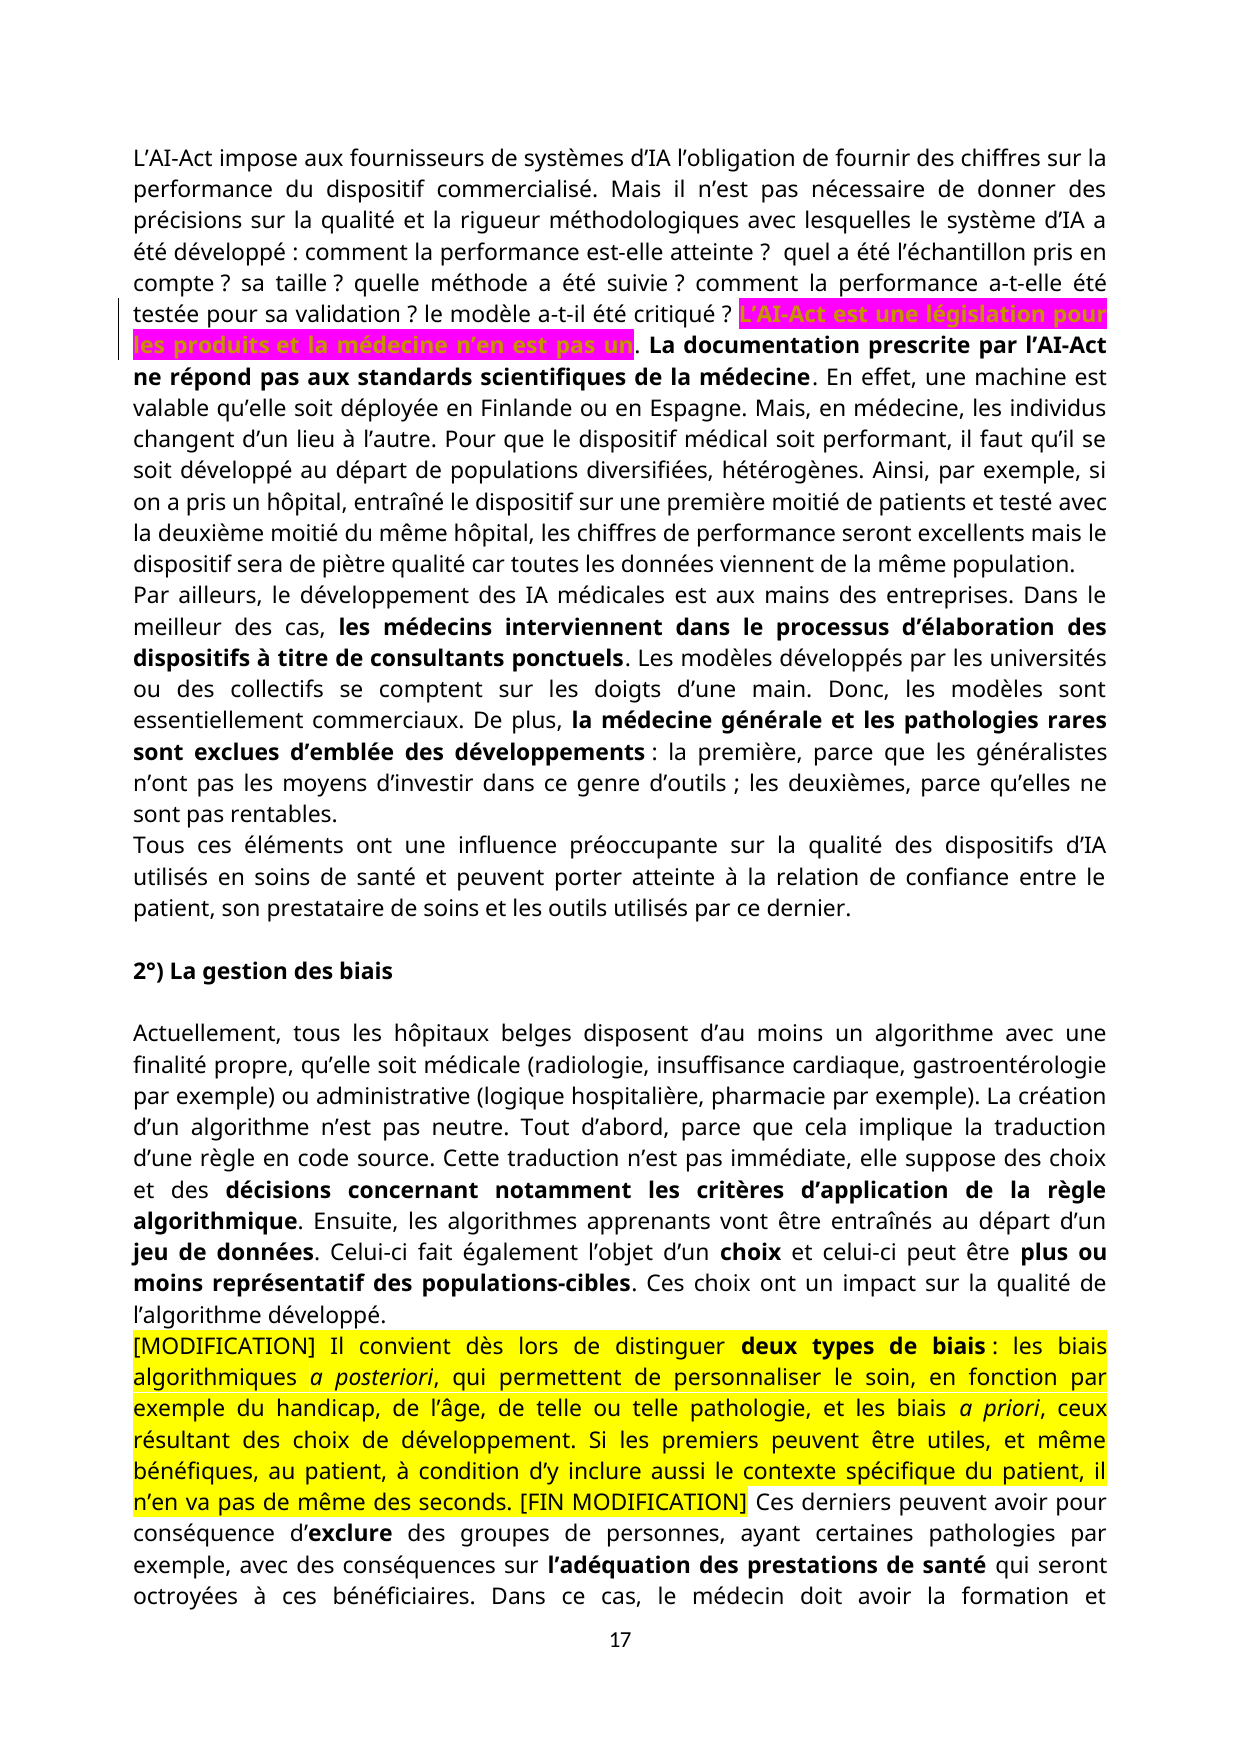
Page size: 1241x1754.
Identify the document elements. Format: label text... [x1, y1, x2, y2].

text Par ailleurs, le développement des IA médicales est aux mains des entreprises. Dans le meilleur des cas, les médecins interviennent dans le processus d’élaboration des dispositifs à titre de consultants ponctuels. Les modèles développés par les universités ou des collectifs se comptent sur les doigts d’une main. Donc, les modèles sont essentiellement commerciaux. De plus, la médecine générale et les pathologies rares sont exclues d’emblée des développements : la première, parce que les généralistes n’ont pas les moyens d’investir dans ce genre d’outils ; les deuxièmes, parce qu’elles ne sont pas rentables. [133, 579, 1107, 829]
text Tous ces éléments ont une influence préoccupante sur la qualité des dispositifs d’IA utilisés en soins de santé et peuvent porter atteinte à la relation de confiance entre le patient, son prestataire de soins et les outils utilisés par ce dernier. [133, 829, 1107, 923]
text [133, 1486, 1107, 1611]
text Actuellement, tous les hôpitaux belges disposent d’au moins un algorithme avec une finalité propre, qu’elle soit médicale (radiologie, insuffisance cardiaque, gastroentérologie par exemple) ou administrative (logique hospitalière, pharmacie par exemple). La création d’un algorithme n’est pas neutre. Tout d’abord, parce que cela implique la traduction d’une règle en code source. Cette traduction n’est pas immédiate, elle suppose des choix et des décisions concernant notamment les critères d’application de la règle algorithmique. Ensuite, les algorithmes apprenants vont être entraînés au départ d’un jeu de données. Celui-ci fait également l’objet d’un choix et celui-ci peut être plus ou moins représentatif des populations-cibles. Ces choix ont un impact sur la qualité de l’algorithme développé. [133, 1017, 1107, 1330]
text 2°) La gestion des biais [133, 954, 1107, 986]
text L’AI-Act impose aux fournisseurs de systèmes d’IA l’obligation de fournir des chiffres sur la performance du dispositif commercialisé. Mais il n’est pas nécessaire de donner des précisions sur la qualité et la rigueur méthodologiques avec lesquelles le système d’IA a été développé : comment la performance est-elle atteinte ? quel a été l’échantillon pris en compte ? sa taille ? quelle méthode a été suivie ? comment la performance a-t-elle été testée pour sa validation ? le modèle a-t-il été critiqué ? L’AI-Act est une législation pour les produits et la médecine n’en est pas un. La documentation prescrite par l’AI-Act ne répond pas aux standards scientifiques de la médecine. En effet, une machine est valable qu’elle soit déployée en Finlande ou en Espagne. Mais, en médecine, les individus changent d’un lieu à l’autre. Pour que le dispositif médical soit performant, il faut qu’il se soit développé au départ de populations diversifiées, hétérogènes. Ainsi, par exemple, si on a pris un hôpital, entraîné le dispositif sur une première moitié de patients et testé avec la deuxième moitié du même hôpital, les chiffres de performance seront excellents mais le dispositif sera de piètre qualité car toutes les données viennent de la même population. [133, 142, 1107, 579]
